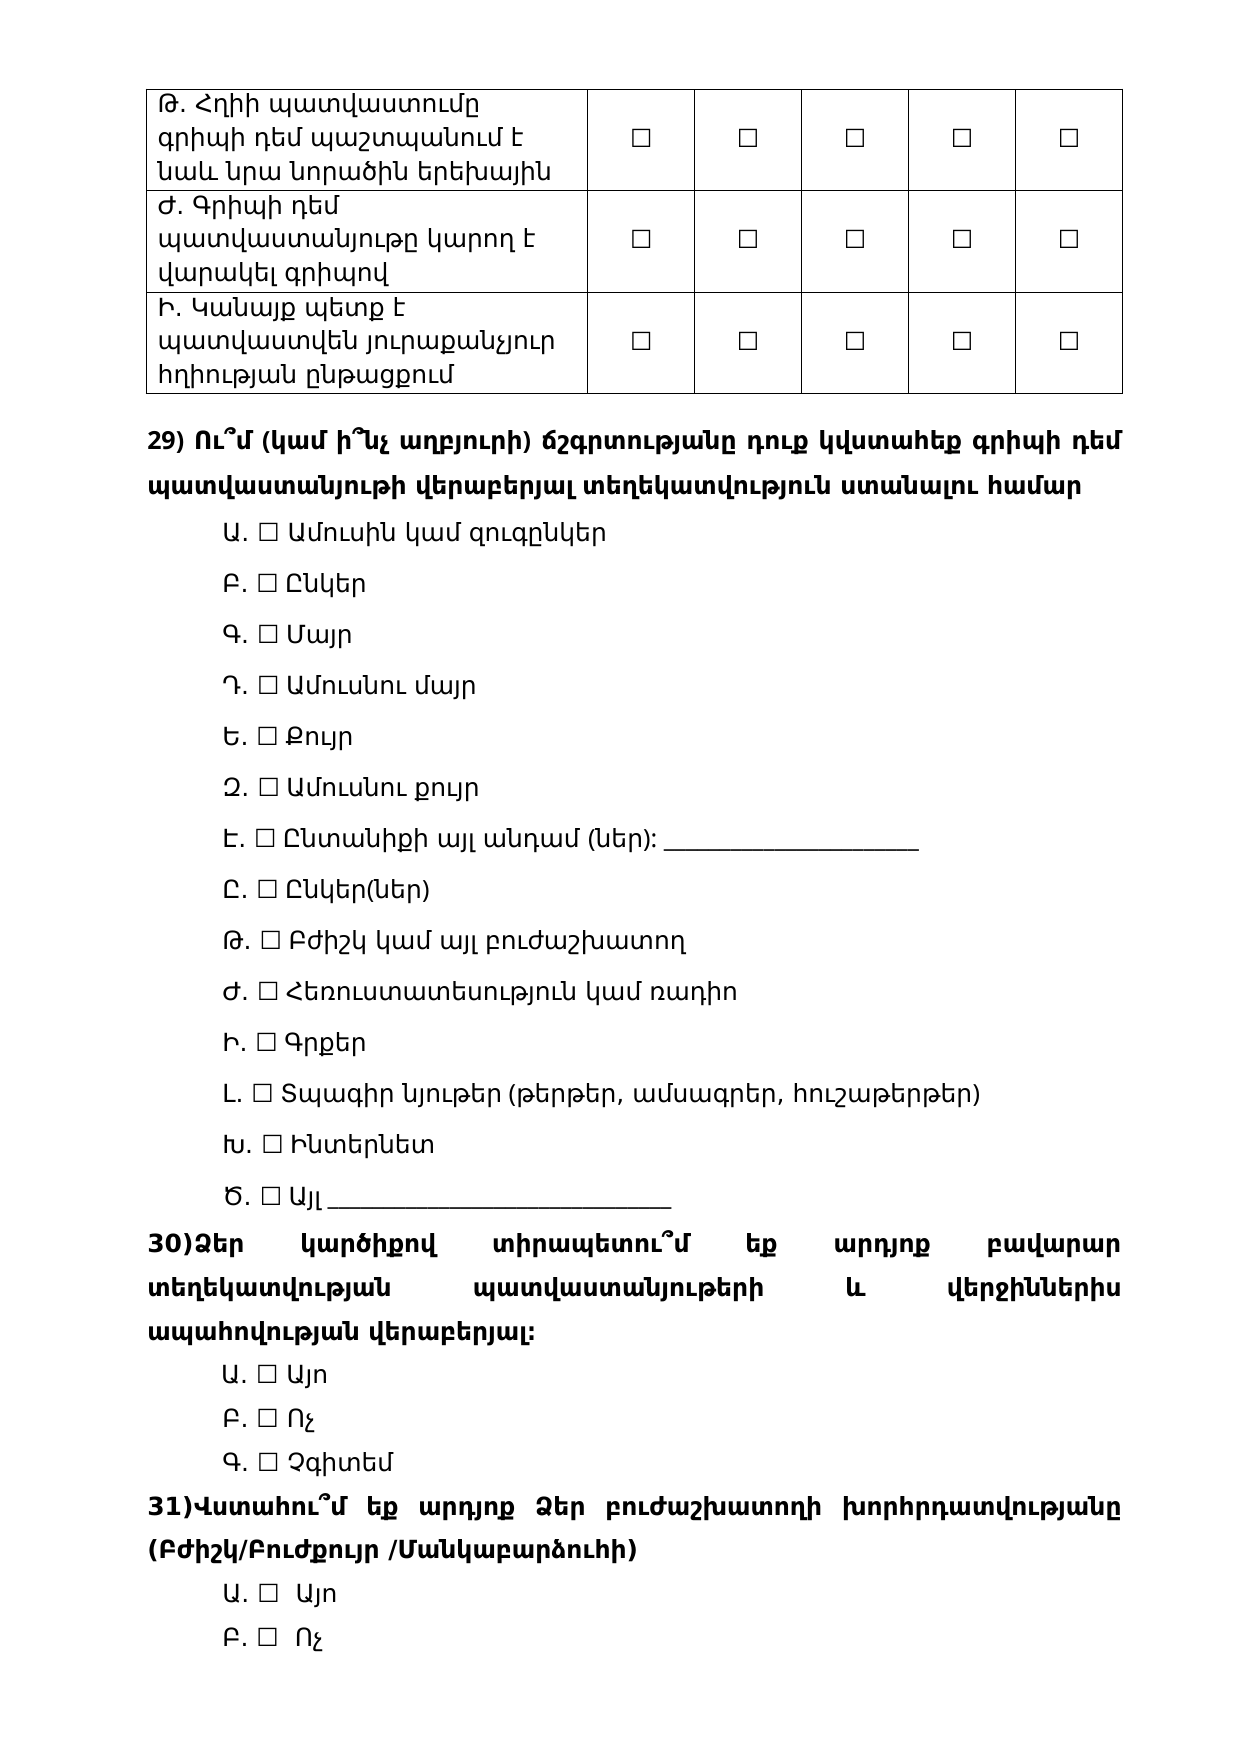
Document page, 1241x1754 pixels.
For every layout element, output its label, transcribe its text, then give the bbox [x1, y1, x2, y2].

list Գ. ☐ Չգիտեմ [222, 1448, 1122, 1477]
list Խ. ☐ Ինտերնետ [222, 1127, 1122, 1161]
table_cell ☐ [1016, 191, 1122, 292]
table_cell ☐ [588, 293, 694, 393]
list Է. ☐ Ընտանիքի այլ անդամ (ներ): _______________________ [222, 821, 1122, 855]
table_cell ☐ [588, 90, 694, 190]
list Ու՞մ (կամ ի՞նչ աղբյուրի) ճշգրտությանը դուք կվստահեք գրիպի դեմ պատվաստանյութի վերաբերյալ տեղեկատվություն ստանալու համար [147, 422, 1122, 500]
list Գ. ☐ Մայր [222, 617, 1122, 651]
table_cell Ի. Կանայք պետք է պատվաստվեն յուրաքանչյուր հղիության ընթացքում [147, 293, 587, 393]
table_cell ☐ [802, 90, 908, 190]
table_cell ☐ [1016, 90, 1122, 190]
table_cell ☐ [909, 293, 1015, 393]
list Թ. ☐ Բժիշկ կամ այլ բուժաշխատող [222, 923, 1122, 957]
table_cell ☐ [1016, 293, 1122, 393]
list Ե. ☐ Քույր [222, 719, 1122, 753]
list Ա. ☐ Ամուսին կամ զուգընկեր [222, 515, 1122, 549]
table_cell Ժ. Գրիպի դեմ պատվաստանյութը կարող է վարակել գրիպով [147, 191, 587, 292]
table_cell ☐ [802, 191, 908, 292]
table_cell ☐ [695, 191, 801, 292]
table_cell ☐ [909, 191, 1015, 292]
table_cell ☐ [588, 191, 694, 292]
table_cell ☐ [695, 293, 801, 393]
list Բ. ☐ Ընկեր [222, 566, 1122, 600]
list Բ. ☐ Ոչ [222, 1404, 1122, 1433]
list Ա. ☐ Այո [222, 1579, 1122, 1608]
list Ձեր կարծիքով տիրապետու՞մ եք արդյոք բավարար տեղեկատվության պատվաստանյութերի և վերջիններիս ապահովության վերաբերյալ։ [147, 1229, 1122, 1346]
list Ը. ☐ Ընկեր(ներ) [222, 872, 1122, 906]
list Ի. ☐ Գրքեր [222, 1025, 1122, 1059]
list Դ. ☐ Ամուսնու մայր [222, 668, 1122, 702]
list Վստահու՞մ եք արդյոք Ձեր բուժաշխատողի խորհրդատվությանը (Բժիշկ/Բուժքույր /Մանկաբարձուհի) [147, 1492, 1122, 1565]
table_cell ☐ [802, 293, 908, 393]
list Լ. ☐ Տպագիր նյութեր (թերթեր, ամսագրեր, հուշաթերթեր) [222, 1076, 1122, 1110]
list Զ. ☐ Ամուսնու քույր [222, 770, 1122, 804]
list Ա. ☐ Այո [147, 1361, 1122, 1390]
table_cell Թ. Հղիի պատվաստումը գրիպի դեմ պաշտպանում է նաև նրա նորածին երեխային [147, 90, 587, 190]
list Ծ. ☐ Այլ _______________________________ [222, 1178, 1122, 1212]
list Բ. ☐ Ոչ [222, 1623, 1122, 1652]
list Ժ. ☐ Հեռուստատեսություն կամ ռադիո [222, 974, 1122, 1008]
table_cell ☐ [695, 90, 801, 190]
table_cell ☐ [909, 90, 1015, 190]
